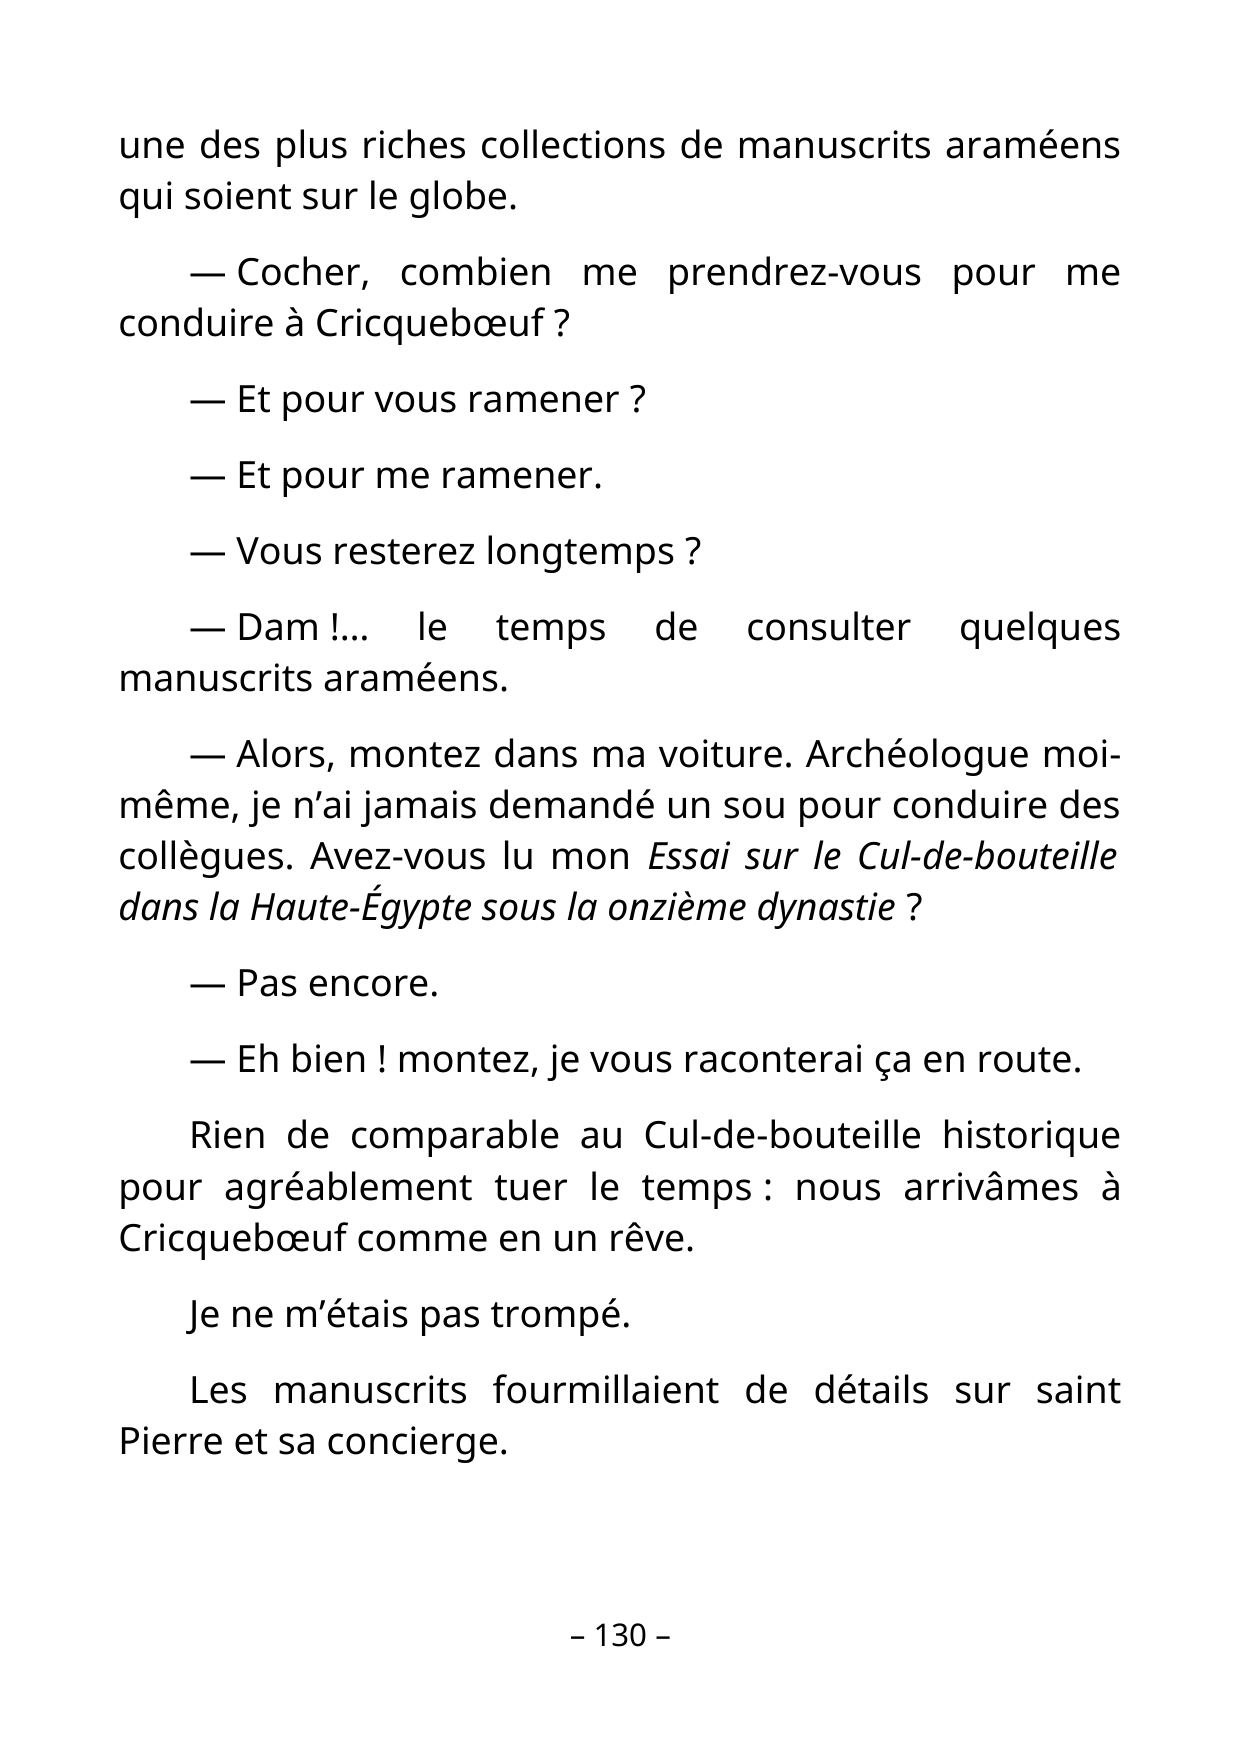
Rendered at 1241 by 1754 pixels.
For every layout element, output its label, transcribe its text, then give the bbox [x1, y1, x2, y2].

text — Vous resterez longtemps ? [118, 524, 1122, 575]
text Les manuscrits fourmillaient de détails sur saint Pierre et sa concierge. [118, 1363, 1122, 1465]
text — Alors, montez dans ma voiture. Archéologue moi-même, je n’ai jamais demandé un sou pour conduire des collègues. Avez-vous lu mon Essai sur le Cul-de-bouteille dans la Haute-Égypte sous la onzième dynastie ? [118, 727, 1122, 932]
text — Cocher, combien me prendrez-vous pour me conduire à Cricquebœuf ? [118, 245, 1122, 347]
text — Et pour vous ramener ? [118, 372, 1122, 423]
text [118, 118, 1122, 220]
text — Dam !… le temps de consulter quelques manuscrits araméens. [118, 600, 1122, 702]
text Rien de comparable au Cul-de-bouteille historique pour agréablement tuer le temps : nous arrivâmes à Cricquebœuf comme en un rêve. [118, 1109, 1122, 1262]
text Je ne m’étais pas trompé. [118, 1287, 1122, 1338]
text — Et pour me ramener. [118, 448, 1122, 499]
text — Pas encore. [118, 957, 1122, 1008]
text — Eh bien ! montez, je vous raconterai ça en route. [118, 1033, 1122, 1084]
